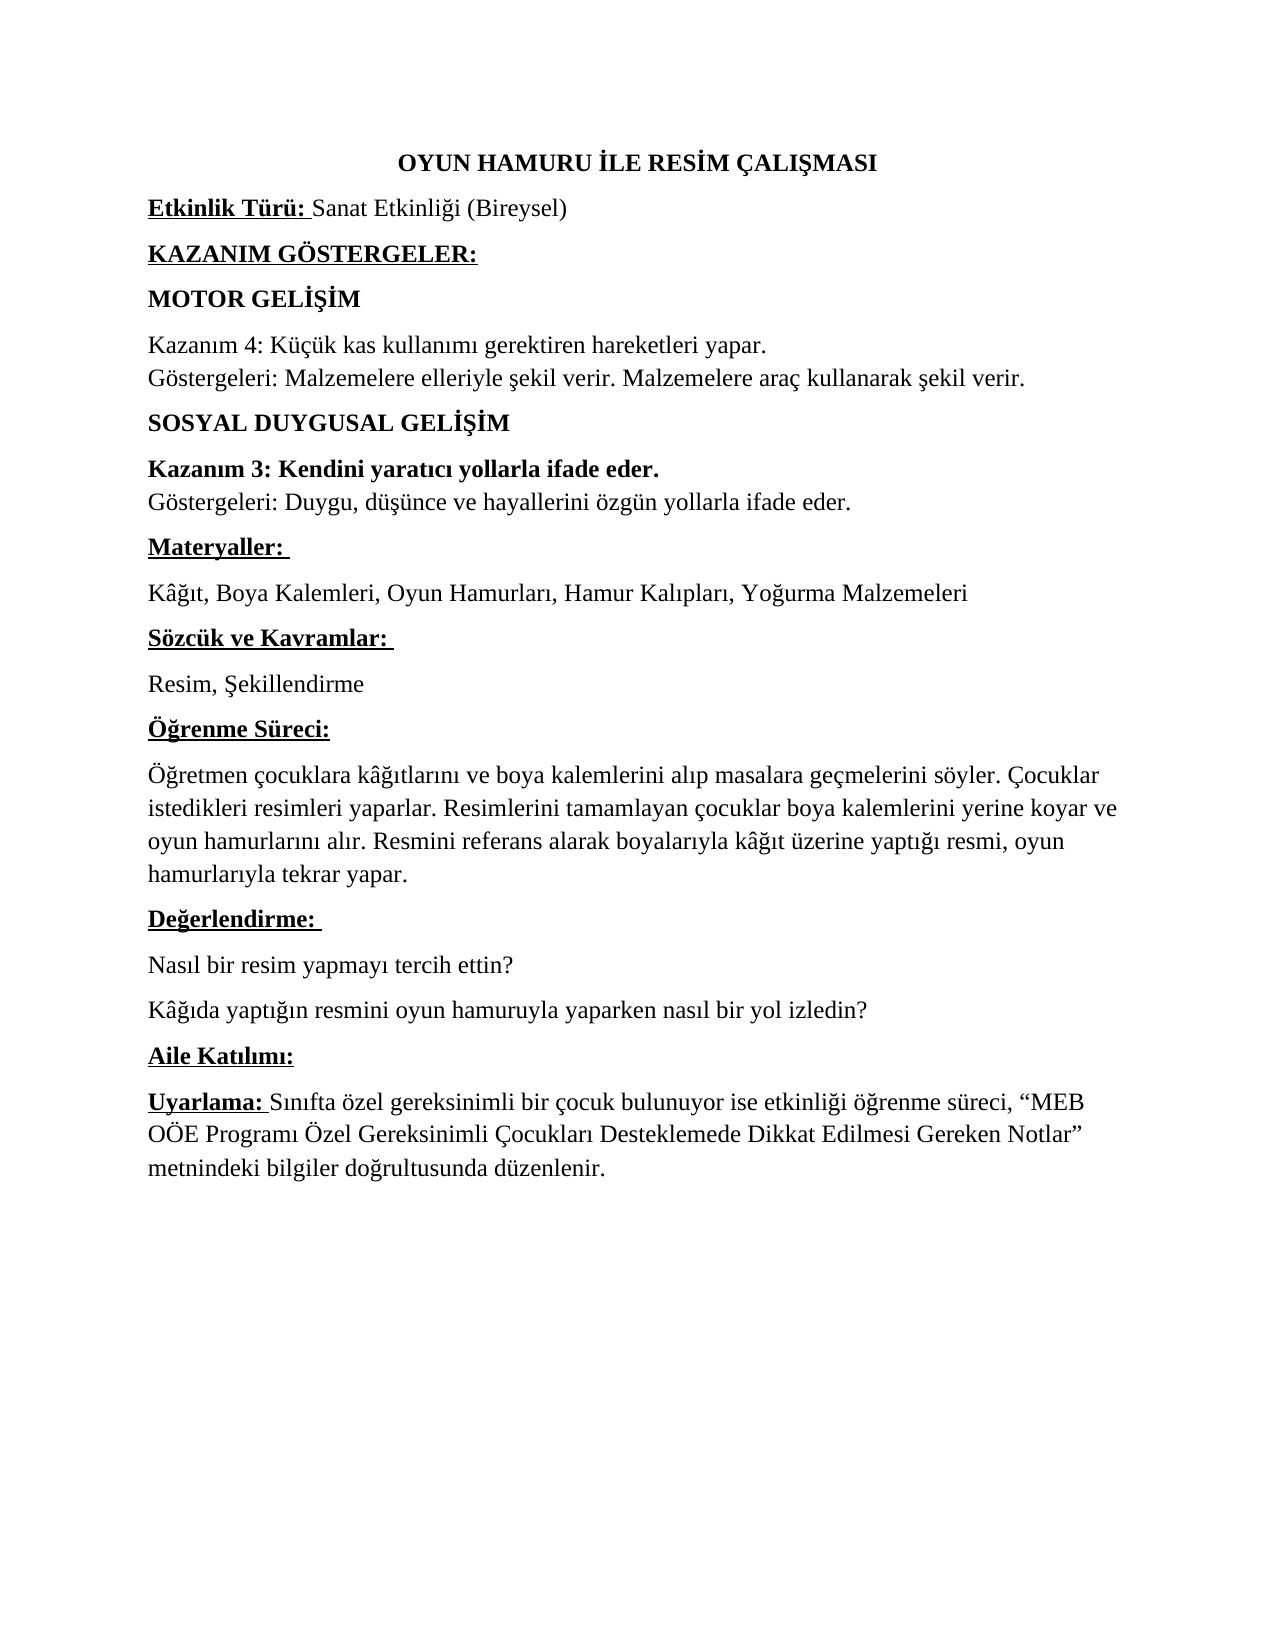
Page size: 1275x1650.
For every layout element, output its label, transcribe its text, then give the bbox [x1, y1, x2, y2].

text OYUN HAMURU İLE RESİM ÇALIŞMASI [148, 148, 1127, 176]
text Kâğıt, Boya Kalemleri, Oyun Hamurları, Hamur Kalıpları, Yoğurma Malzemeleri [148, 578, 1127, 607]
text MOTOR GELİŞİM [148, 284, 1127, 313]
text Resim, Şekillendirme [148, 669, 1127, 698]
text Nasıl bir resim yapmayı tercih ettin? [148, 950, 1127, 979]
text KAZANIM GÖSTERGELER: [148, 239, 1127, 267]
text Kâğıda yaptığın resmini oyun hamuruyla yaparken nasıl bir yol izledin? [148, 996, 1127, 1024]
text Sözcük ve Kavramlar: [148, 623, 1127, 652]
text Öğretmen çocuklara kâğıtlarını ve boya kalemlerini alıp masalara geçmelerini söyler. Çocuklar istedikleri resimleri yaparlar. Resimlerini tamamlayan çocuklar boya kalemlerini yerine koyar ve oyun hamurlarını alır. Resmini referans alarak boyalarıyla kâğıt üzerine yaptığı resmi, oyun hamurlarıyla tekrar yapar. [148, 760, 1127, 888]
text Değerlendirme: [148, 904, 1127, 933]
text Etkinlik Türü: Sanat Etkinliği (Bireysel) [148, 193, 1127, 222]
text SOSYAL DUYGUSAL GELİŞİM [148, 408, 1127, 437]
text Materyaller: [148, 532, 1127, 561]
text Aile Katılımı: [148, 1041, 1127, 1070]
text Kazanım 4: Küçük kas kullanımı gerektiren hareketleri yapar. Göstergeleri: Malzemelere elleriyle şekil verir. Malzemelere araç kullanarak şekil verir. [148, 330, 1127, 391]
text Uyarlama: Sınıfta özel gereksinimli bir çocuk bulunuyor ise etkinliği öğrenme süreci, “MEB OÖE Programı Özel Gereksinimli Çocukları Desteklemede Dikkat Edilmesi Gereken Notlar” metnindeki bilgiler doğrultusunda düzenlenir. [148, 1087, 1127, 1181]
text Öğrenme Süreci: [148, 714, 1127, 743]
text Kazanım 3: Kendini yaratıcı yollarla ifade eder. Göstergeleri: Duygu, düşünce ve hayallerini özgün yollarla ifade eder. [148, 454, 1127, 516]
